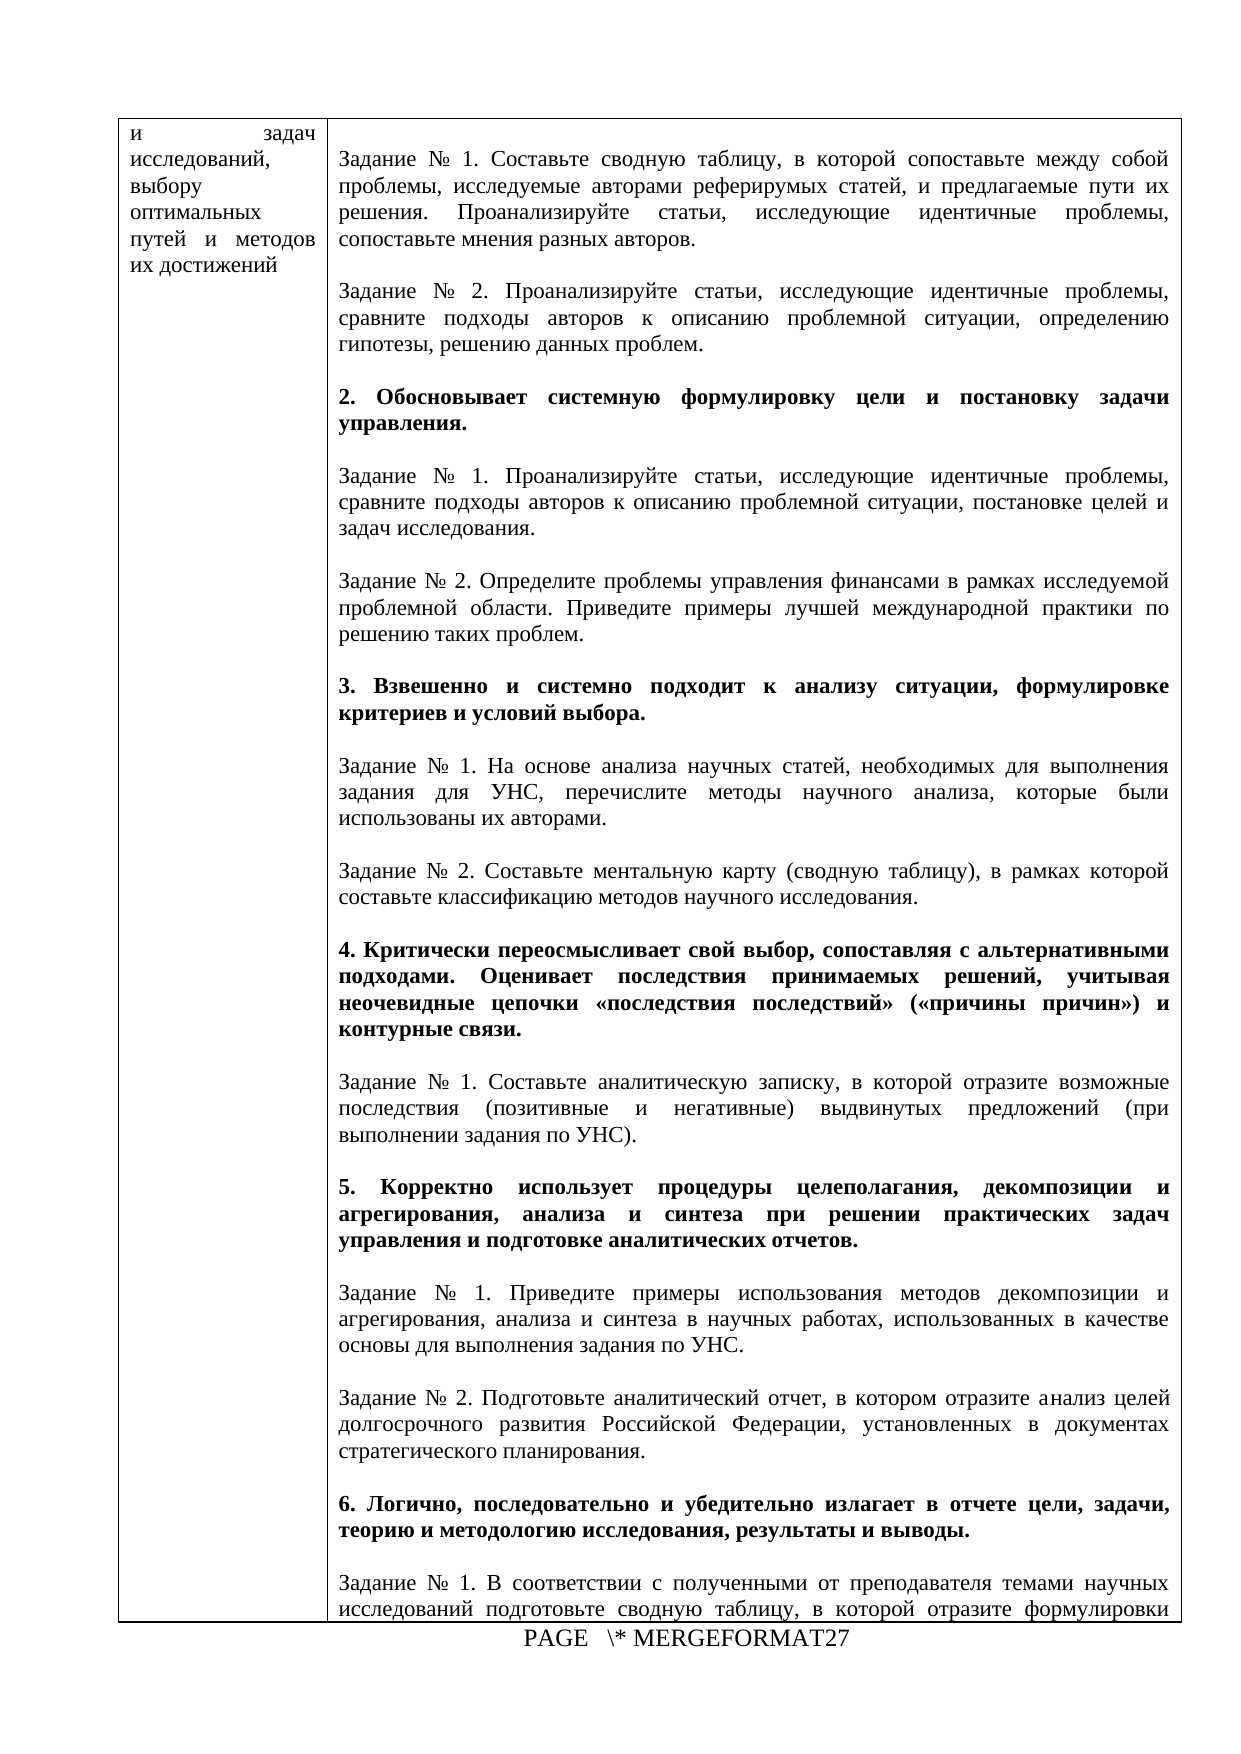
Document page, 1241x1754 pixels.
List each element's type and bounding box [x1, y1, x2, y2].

table_cell [119, 119, 327, 1621]
table_cell [328, 119, 1181, 1621]
